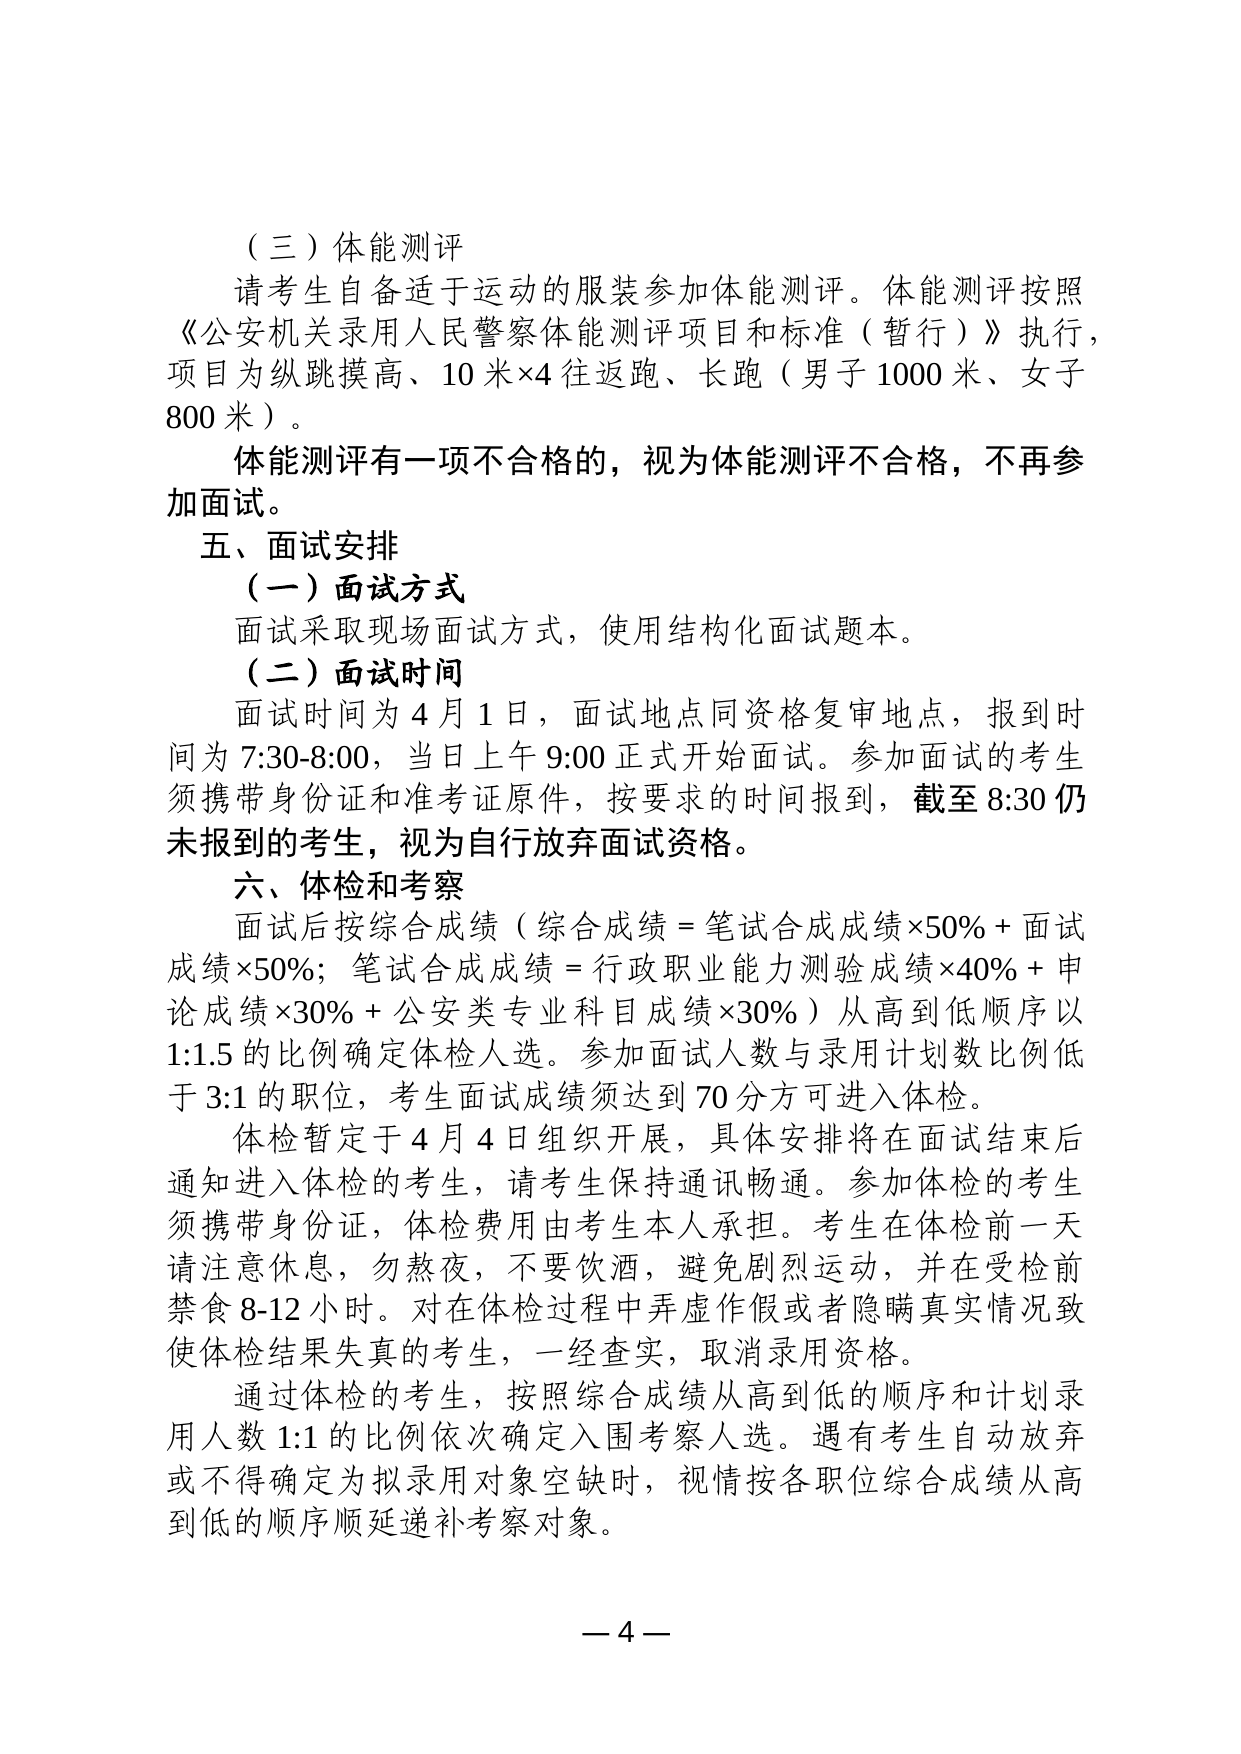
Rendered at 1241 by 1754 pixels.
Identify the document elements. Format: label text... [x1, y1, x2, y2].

text 请考生自备适于运动的服装参加体能测评。体能测评按照《公安机关录用人民警察体能测评项目和标准（暂行）》执行，项目为纵跳摸高、10米×4往返跑、长跑（男子1000米、女子800米）。 [165, 267, 1087, 437]
text 六、体检和考察 [165, 862, 1087, 904]
text （一）面试方式 [165, 564, 1087, 607]
text 通过体检的考生，按照综合成绩从高到低的顺序和计划录用人数1:1的比例依次确定入围考察人选。遇有考生自动放弃或不得确定为拟录用对象空缺时，视情按各职位综合成绩从高到低的顺序顺延递补考察对象。 [165, 1372, 1087, 1542]
text 体能测评有一项不合格的，视为体能测评不合格，不再参加面试。 [165, 437, 1087, 522]
text （二）面试时间 [165, 649, 1087, 692]
text 面试时间为4月1日，面试地点同资格复审地点，报到时间为7:30-8:00，当日上午9:00正式开始面试。参加面试的考生须携带身份证和准考证原件，按要求的时间报到，截至8:30仍未报到的考生，视为自行放弃面试资格。 [165, 692, 1087, 862]
text 体检暂定于4月4日组织开展，具体安排将在面试结束后通知进入体检的考生，请考生保持通讯畅通。参加体检的考生须携带身份证，体检费用由考生本人承担。考生在体检前一天请注意休息，勿熬夜，不要饮酒，避免剧烈运动，并在受检前禁食8-12小时。对在体检过程中弄虚作假或者隐瞒真实情况致使体检结果失真的考生，一经查实，取消录用资格。 [165, 1117, 1087, 1372]
text （三）体能测评 [165, 224, 1087, 267]
text 五、面试安排 [165, 522, 1087, 564]
text 面试后按综合成绩（综合成绩＝笔试合成成绩×50%＋面试成绩×50%；笔试合成成绩＝行政职业能力测验成绩×40%＋申论成绩×30%＋公安类专业科目成绩×30%）从高到低顺序以1:1.5的比例确定体检人选。参加面试人数与录用计划数比例低于3:1的职位，考生面试成绩须达到70分方可进入体检。 [165, 904, 1087, 1117]
text 面试采取现场面试方式，使用结构化面试题本。 [165, 607, 1087, 649]
